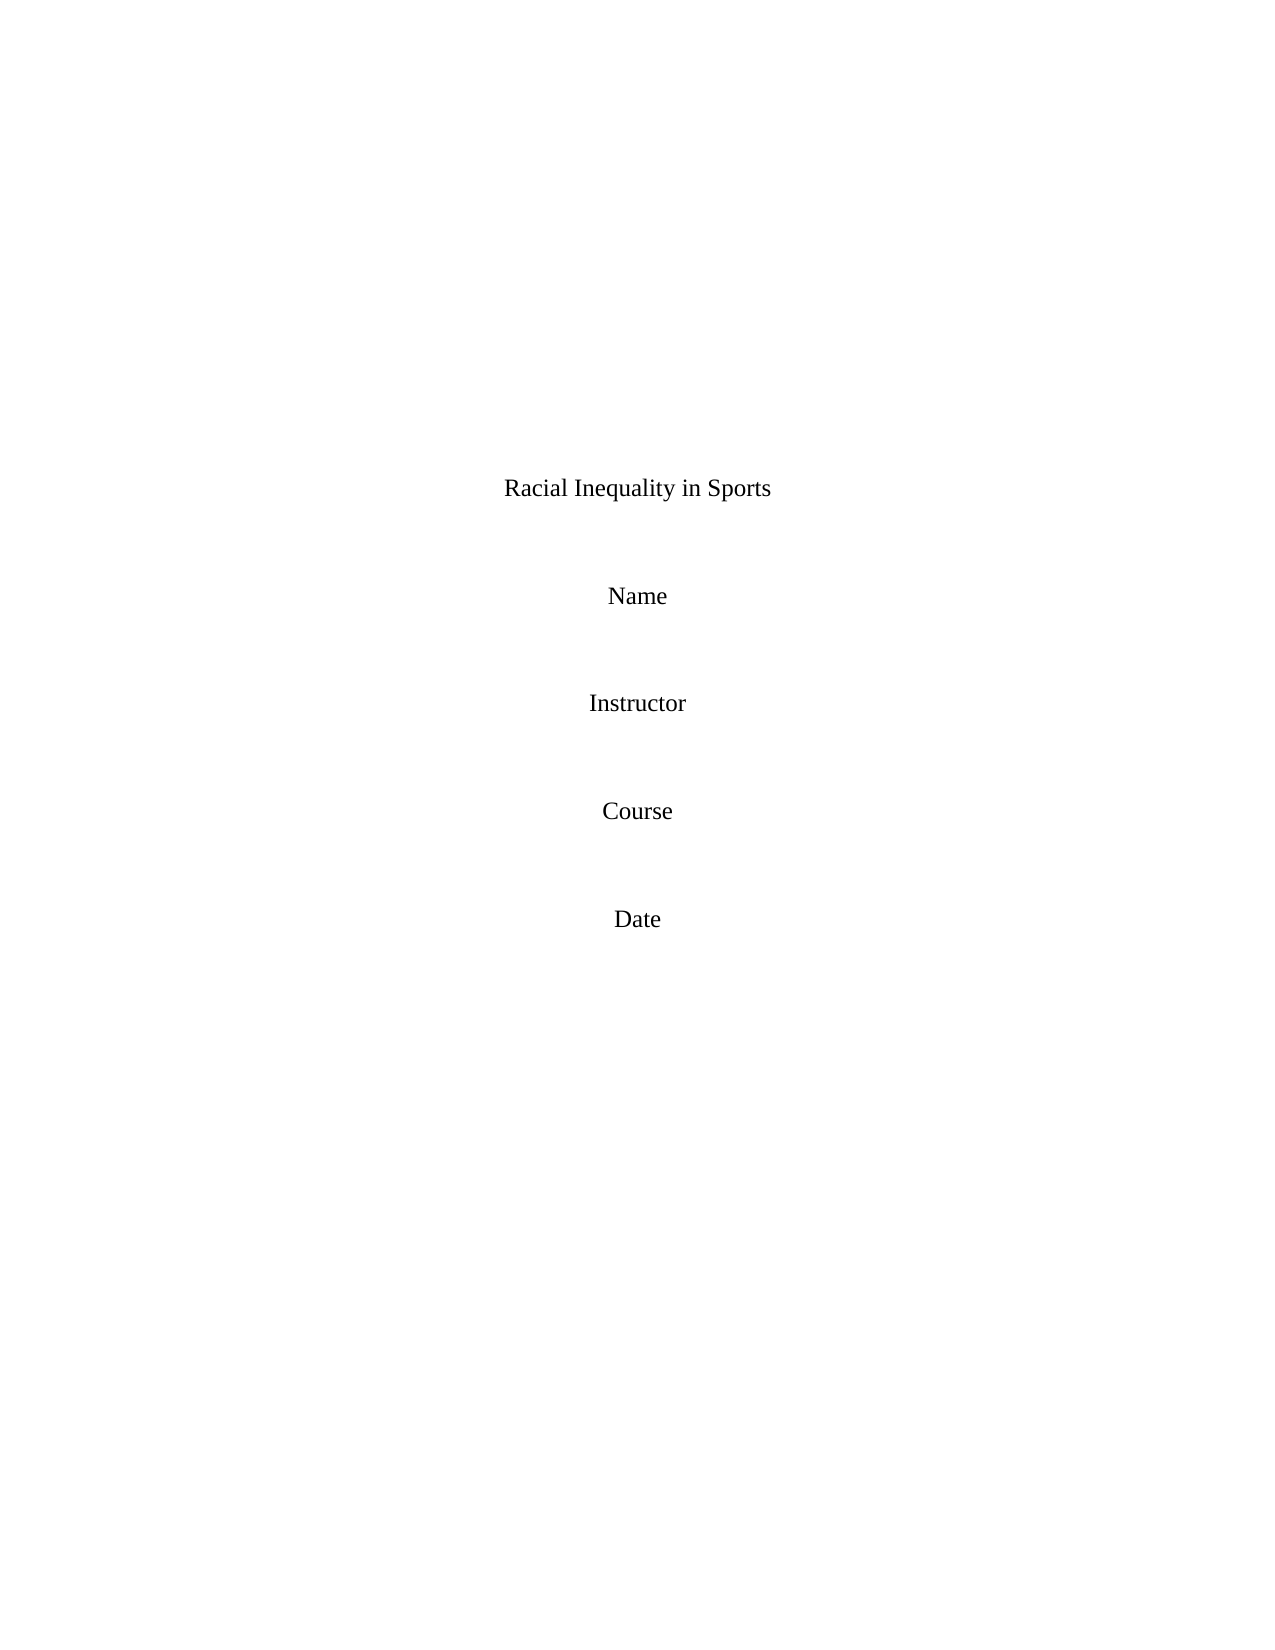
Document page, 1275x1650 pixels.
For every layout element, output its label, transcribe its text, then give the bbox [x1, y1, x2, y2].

text Instructor [150, 688, 1125, 717]
text Name [150, 581, 1125, 609]
text Racial Inequality in Sports [150, 473, 1125, 502]
text Course [150, 796, 1125, 825]
text Date [150, 904, 1125, 933]
